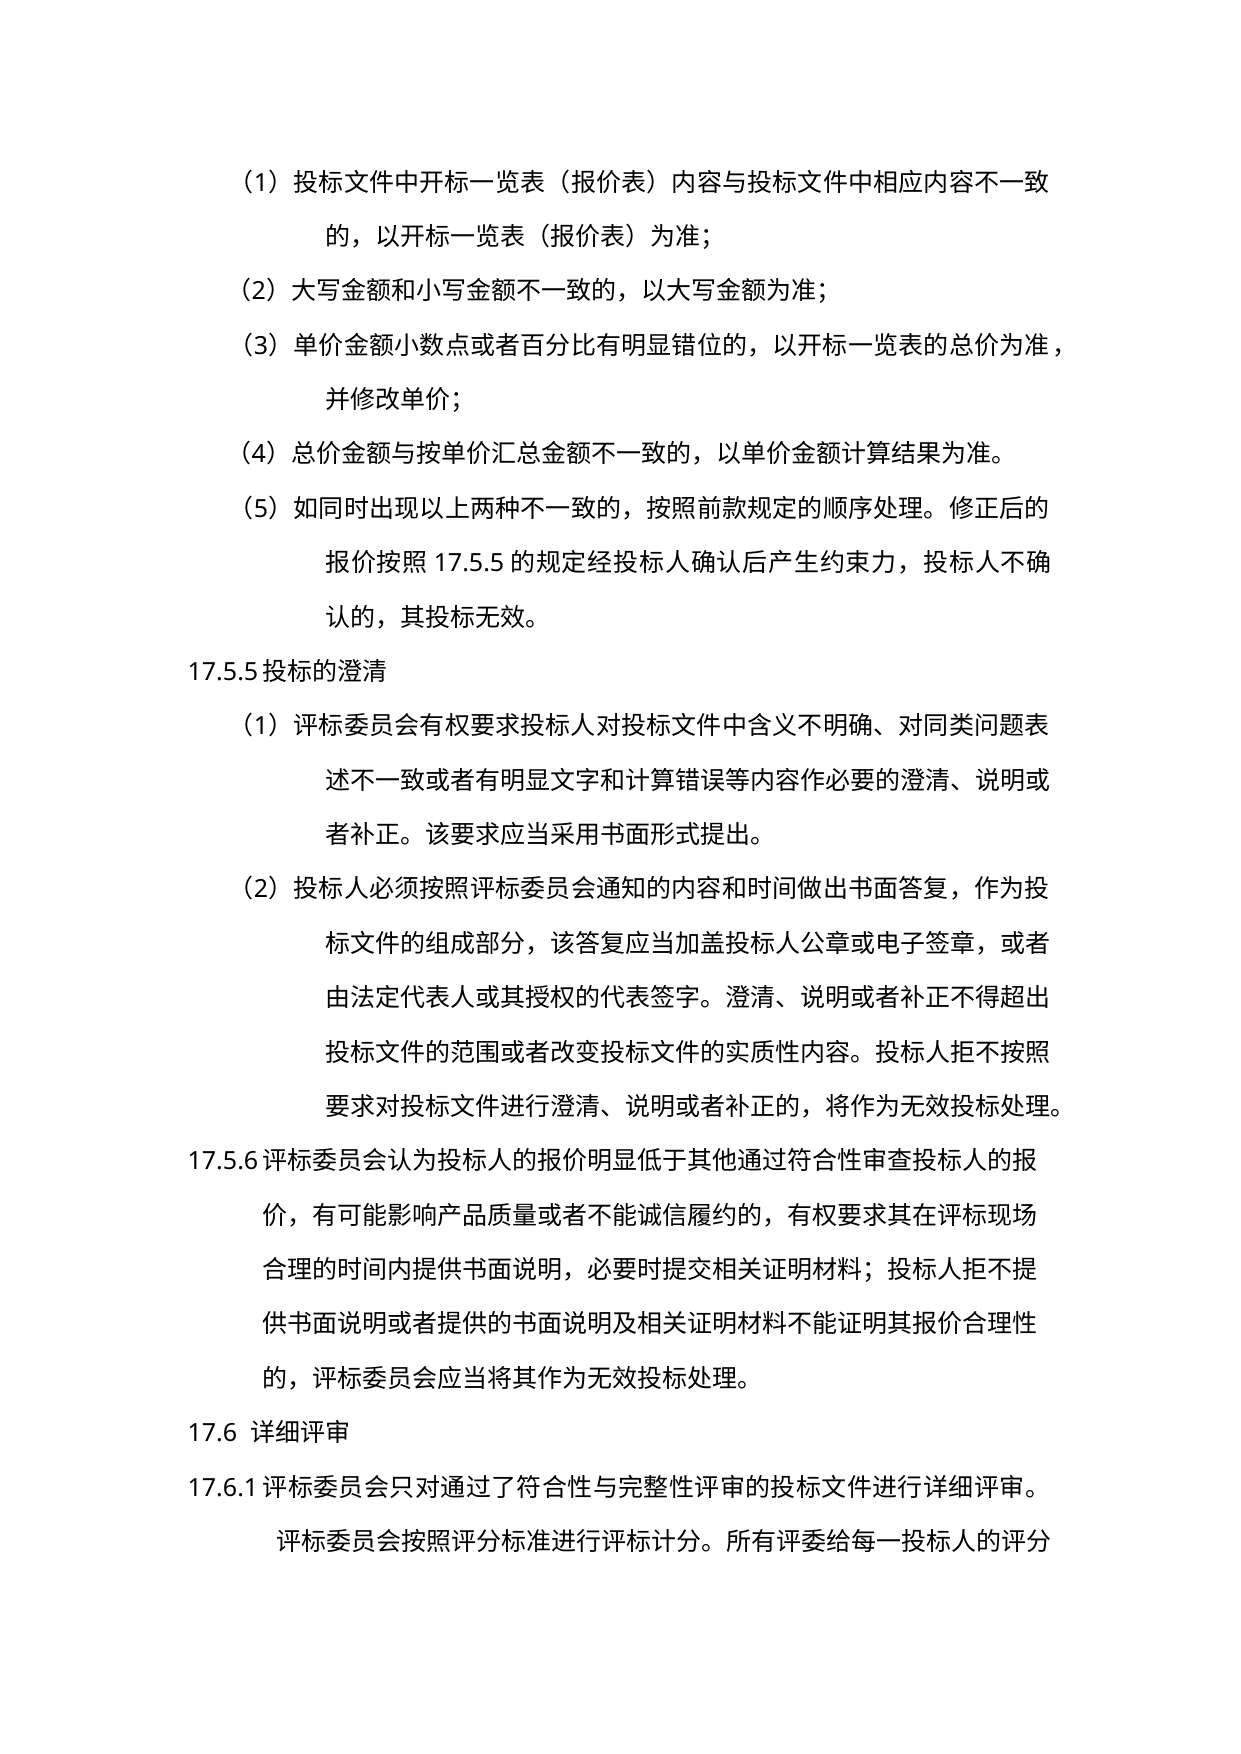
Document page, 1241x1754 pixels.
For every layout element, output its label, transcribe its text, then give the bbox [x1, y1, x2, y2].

text （2）投标人必须按照评标委员会通知的内容和时间做出书面答复，作为投标文件的组成部分，该答复应当加盖投标人公章或电子签章，或者由法定代表人或其授权的代表签字。澄清、说明或者补正不得超出投标文件的范围或者改变投标文件的实质性内容。投标人拒不按照要求对投标文件进行澄清、说明或者补正的，将作为无效投标处理。 [187, 869, 1053, 1123]
text （1）投标文件中开标一览表（报价表）内容与投标文件中相应内容不一致的，以开标一览表（报价表）为准； [187, 162, 1053, 253]
text （4）总价金额与按单价汇总金额不一致的，以单价金额计算结果为准。 [187, 434, 1053, 470]
list 详细评审 [187, 1413, 1053, 1449]
text （3）单价金额小数点或者百分比有明显错位的，以开标一览表的总价为准，并修改单价； [187, 325, 1053, 416]
list 评标委员会认为投标人的报价明显低于其他通过符合性审查投标人的报价，有可能影响产品质量或者不能诚信履约的，有权要求其在评标现场合理的时间内提供书面说明，必要时提交相关证明材料；投标人拒不提供书面说明或者提供的书面说明及相关证明材料不能证明其报价合理性的，评标委员会应当将其作为无效投标处理。 [187, 1141, 1053, 1394]
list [187, 1467, 1053, 1558]
text （5）如同时出现以上两种不一致的，按照前款规定的顺序处理。修正后的报价按照17.5.5的规定经投标人确认后产生约束力，投标人不确认的，其投标无效。 [187, 488, 1053, 633]
text （1）评标委员会有权要求投标人对投标文件中含义不明确、对同类问题表述不一致或者有明显文字和计算错误等内容作必要的澄清、说明或者补正。该要求应当采用书面形式提出。 [187, 706, 1053, 851]
list 投标的澄清 [187, 651, 1053, 688]
text （2）大写金额和小写金额不一致的，以大写金额为准； [187, 271, 1053, 307]
